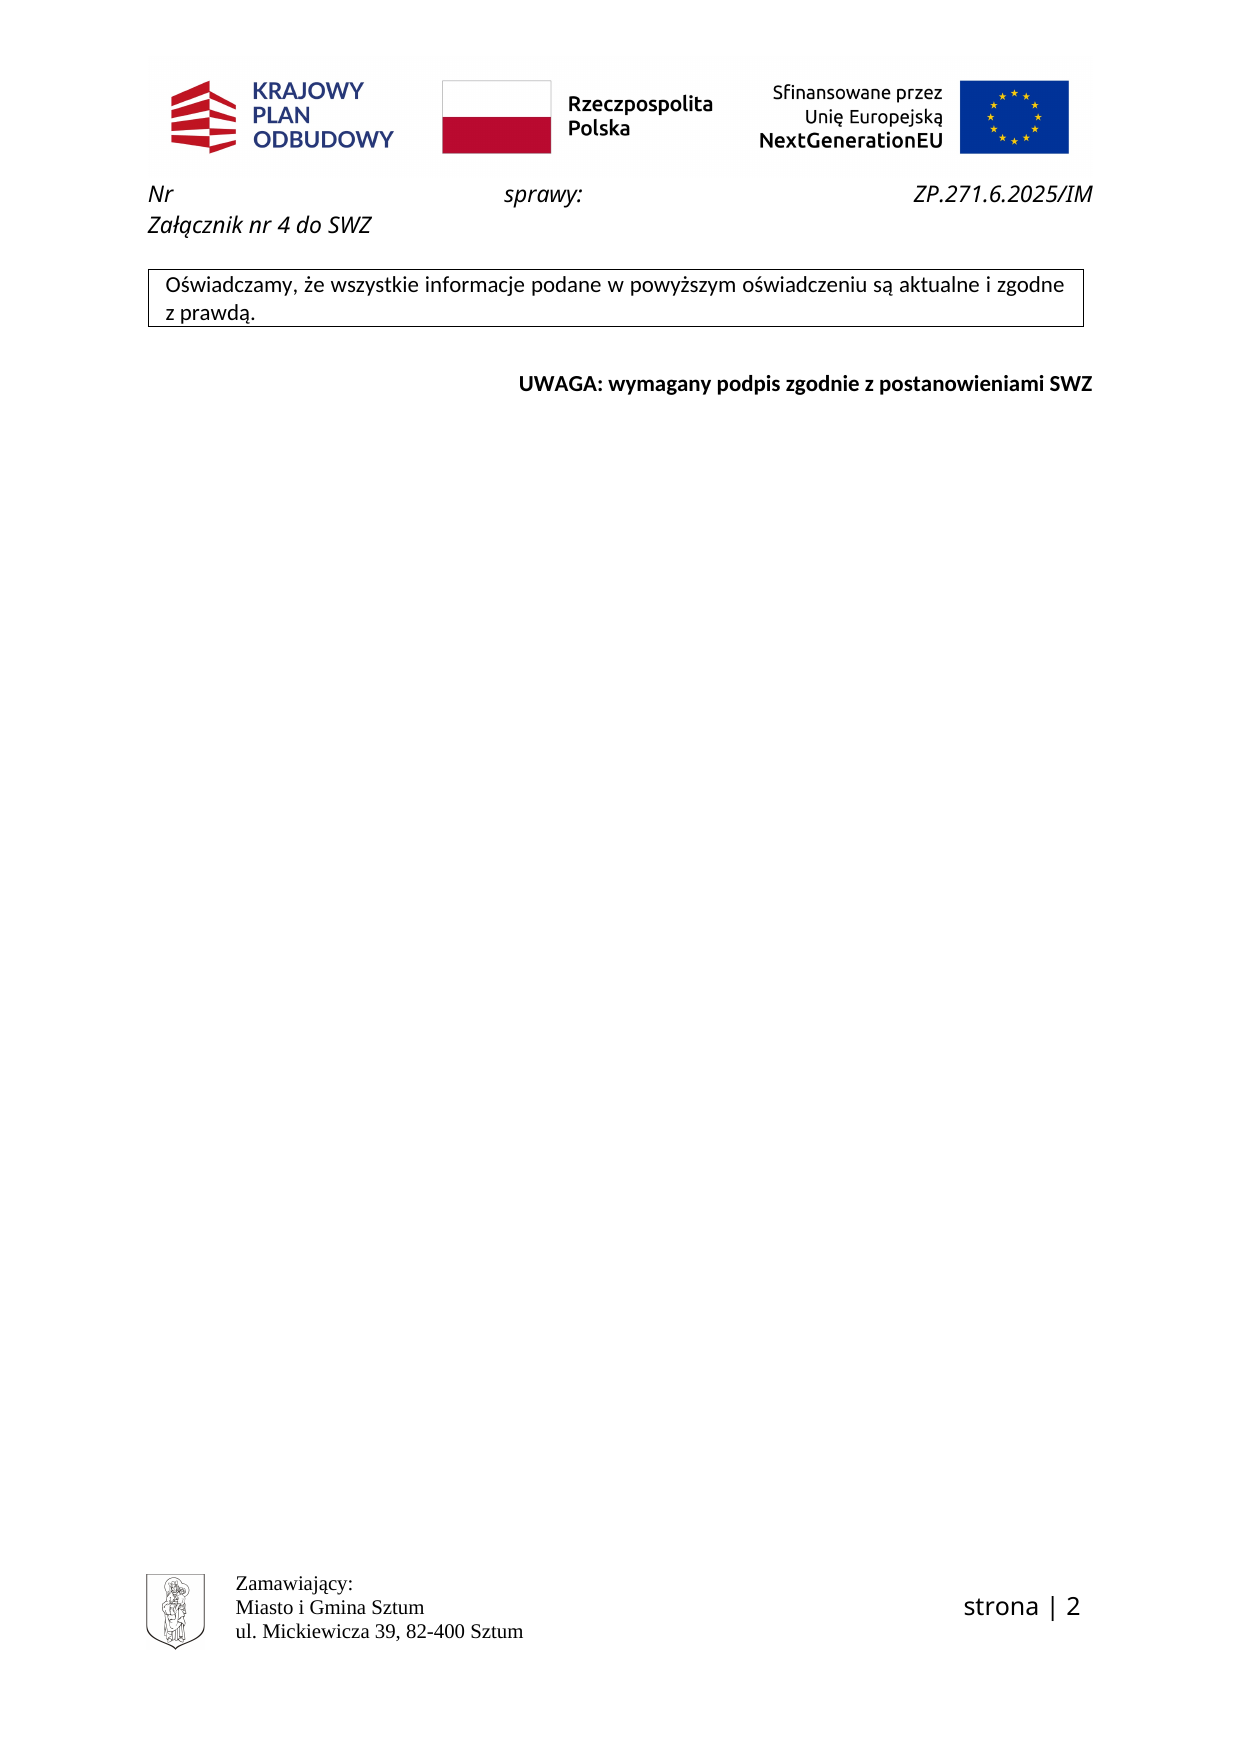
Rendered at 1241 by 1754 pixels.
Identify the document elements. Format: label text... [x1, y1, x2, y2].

text UWAGA: wymagany podpis zgodnie z postanowieniami SWZ [148, 369, 1092, 397]
picture [147, 56, 1093, 178]
table_cell 2. Oświadczenie dotyczące podanych informacji: Oświadczamy, że wszystkie informacje podane w powyższym oświadczeniu są aktualne i zgodne z prawdą. [149, 270, 1083, 326]
picture [146, 1574, 205, 1650]
